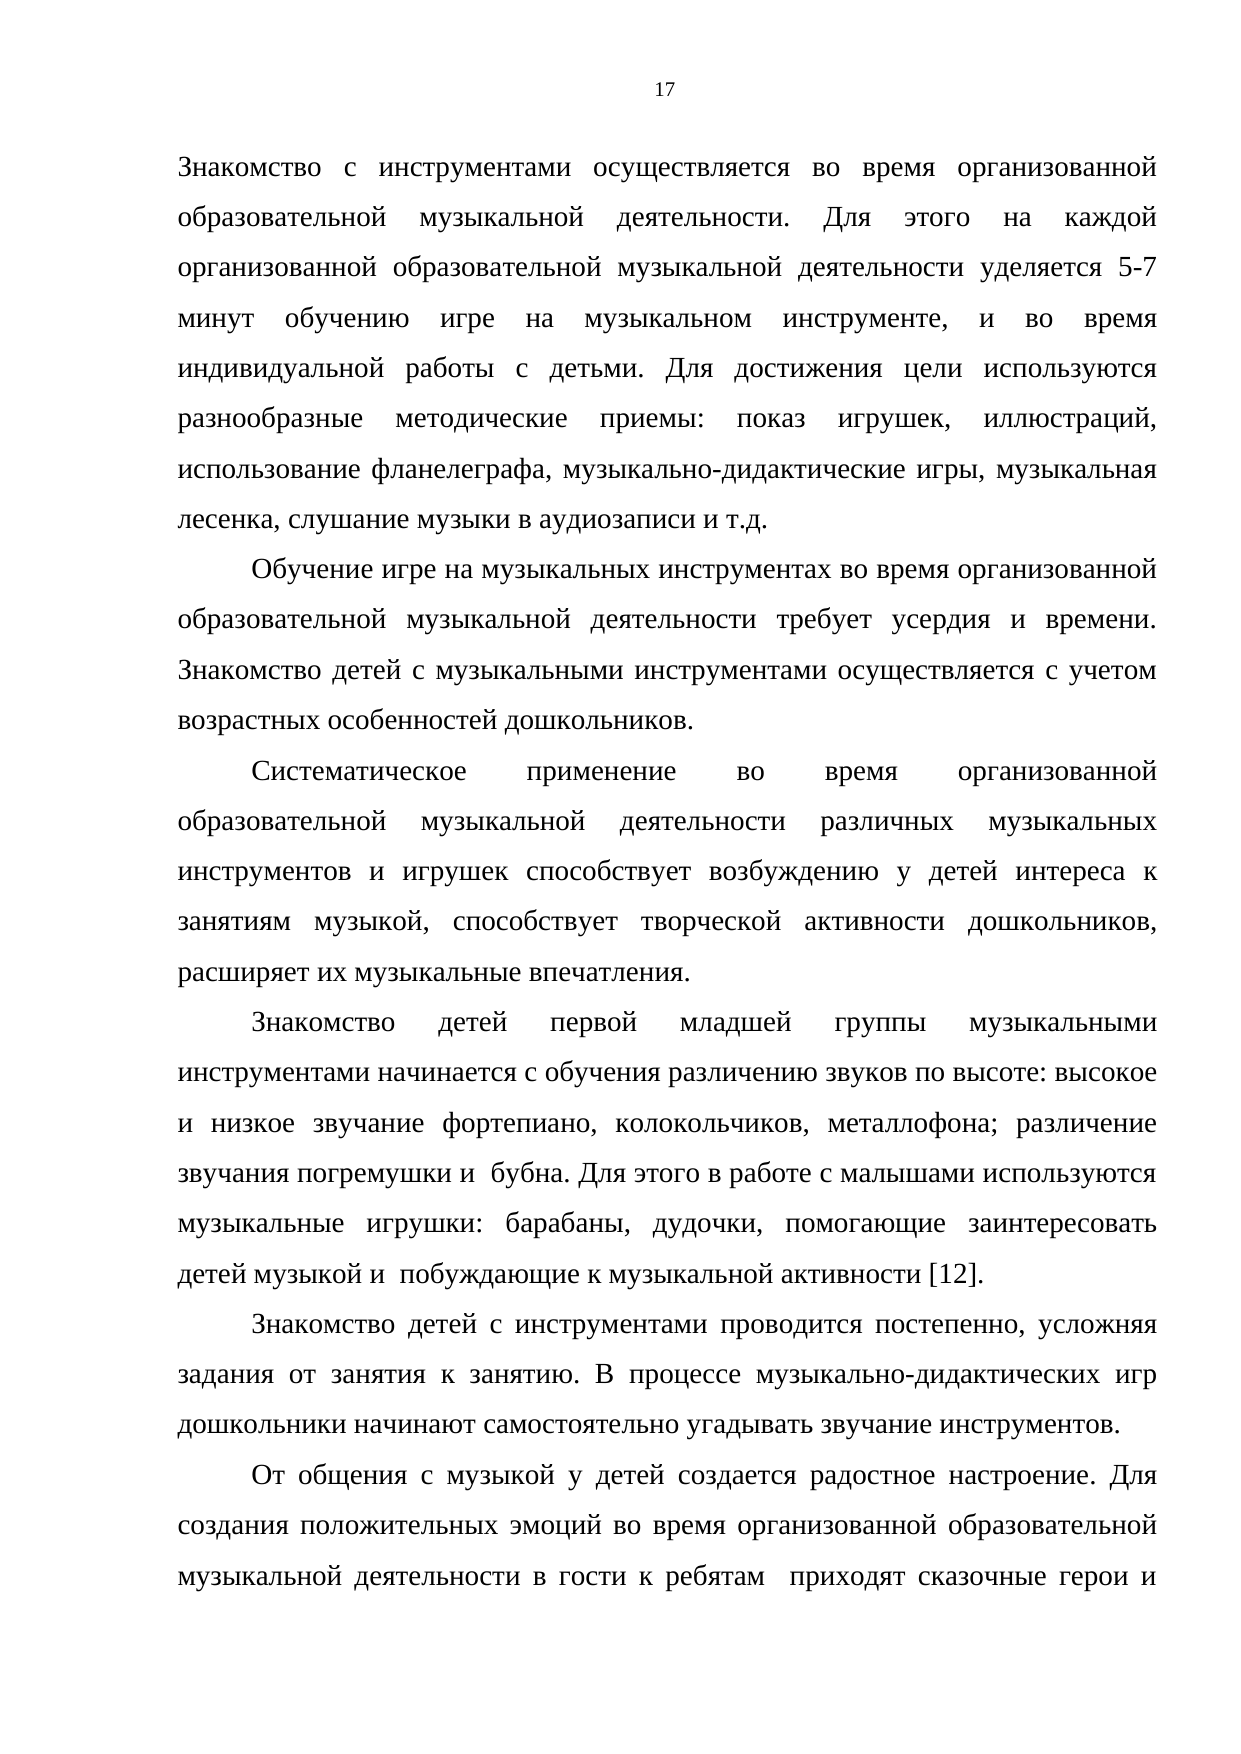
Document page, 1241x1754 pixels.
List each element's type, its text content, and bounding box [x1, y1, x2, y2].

text Знакомство детей первой младшей группы музыкальными инструментами начинается с обучения различению звуков по высоте: высокое и низкое звучание фортепиано, колокольчиков, металлофона; различение звучания погремушки и бубна. Для этого в работе с малышами используются музыкальные игрушки: барабаны, дудочки, помогающие заинтересовать детей музыкой и побуждающие к музыкальной активности [12]. [177, 1004, 1158, 1289]
text Знакомство детей с инструментами проводится постепенно, усложняя задания от занятия к занятию. В процессе музыкально-дидактических игр дошкольники начинают самостоятельно угадывать звучание инструментов. [177, 1306, 1158, 1440]
text Обучение игре на музыкальных инструментах во время организованной образовательной музыкальной деятельности требует усердия и времени. Знакомство детей с музыкальными инструментами осуществляется с учетом возрастных особенностей дошкольников. [177, 551, 1158, 736]
text Систематическое применение во время организованной образовательной музыкальной деятельности различных музыкальных инструментов и игрушек способствует возбуждению у детей интереса к занятиям музыкой, способствует творческой активности дошкольников, расширяет их музыкальные впечатления. [177, 753, 1158, 987]
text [177, 1457, 1158, 1591]
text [177, 149, 1158, 534]
